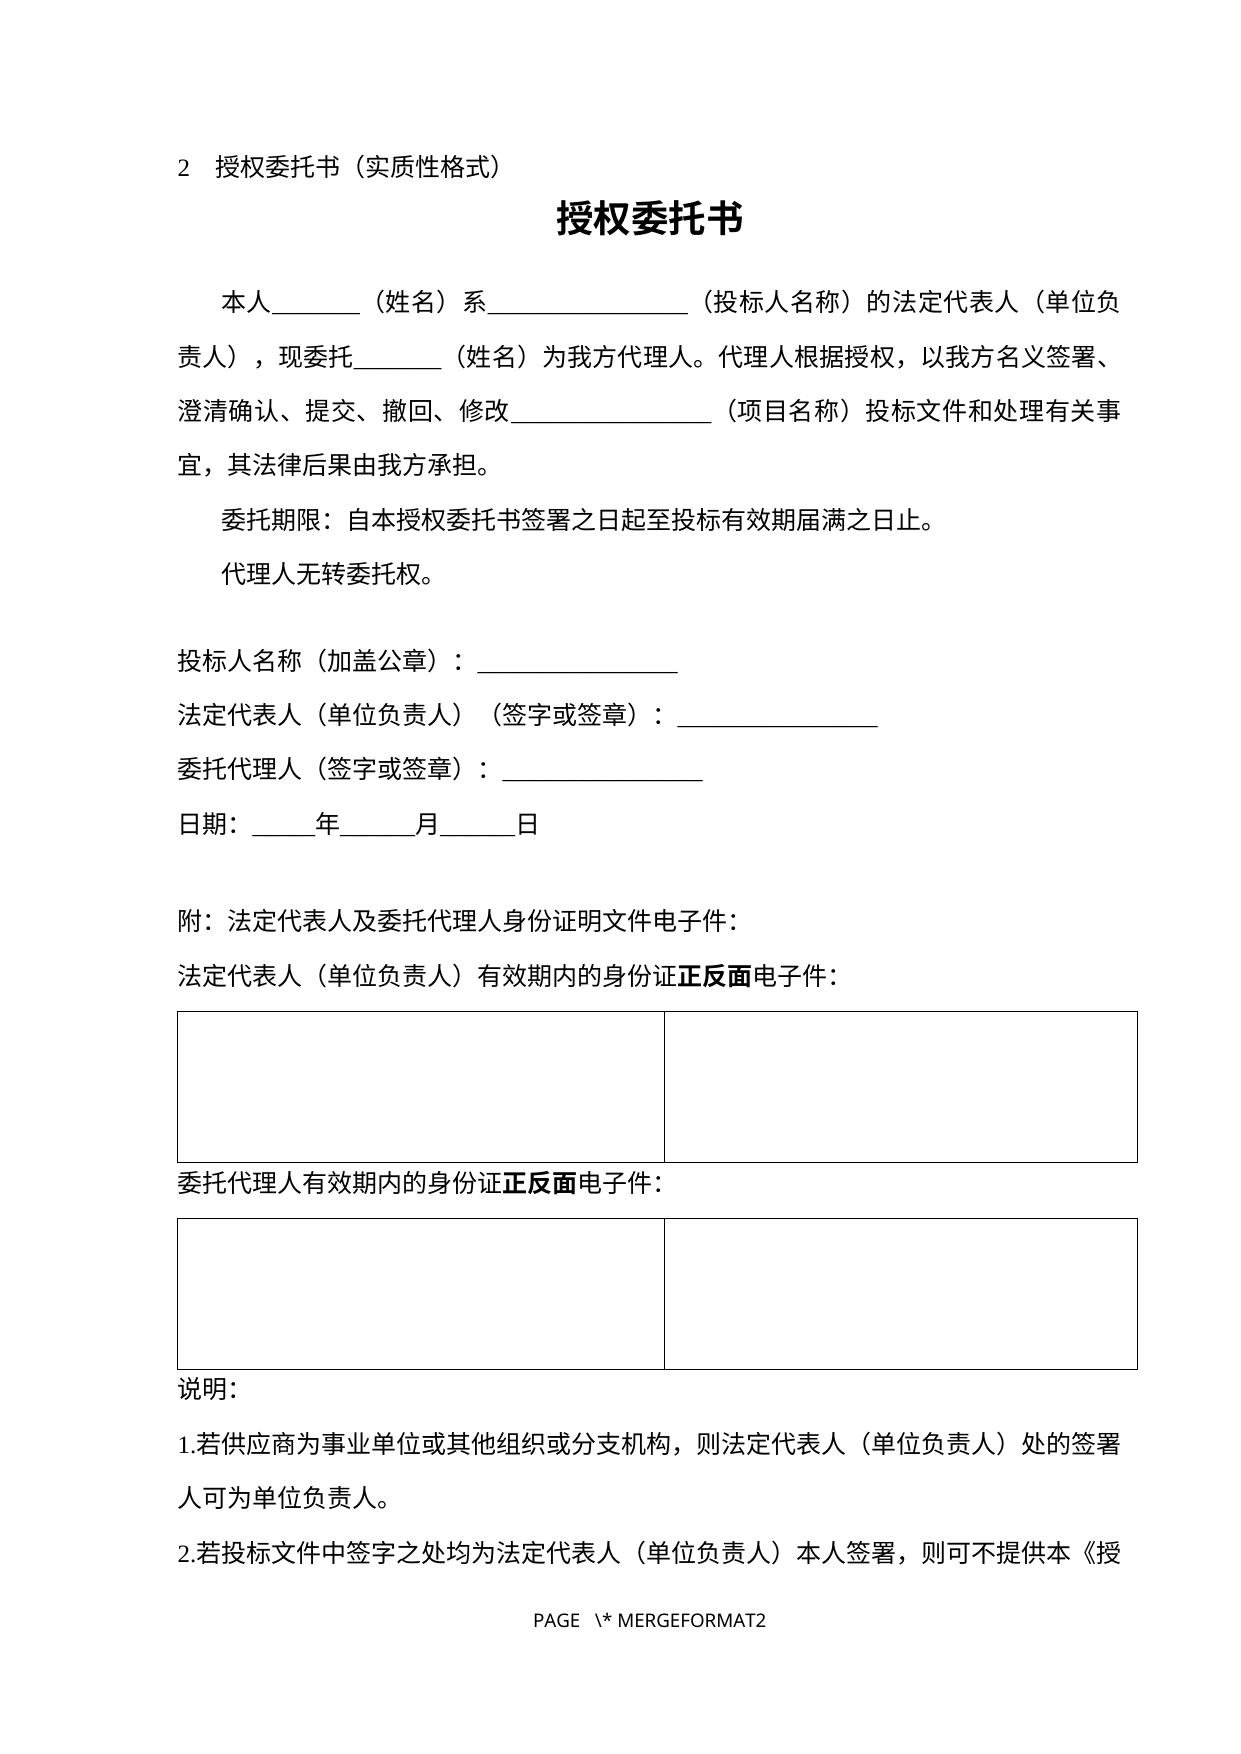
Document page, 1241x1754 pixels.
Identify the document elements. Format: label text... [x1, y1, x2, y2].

text 授权委托书 [177, 202, 1122, 239]
text 说明： [177, 1370, 1122, 1406]
text 代理人无转委托权。 [177, 554, 1122, 629]
text 法定代表人（单位负责人）有效期内的身份证正反面电子件： [177, 956, 1122, 992]
text 委托代理人有效期内的身份证正反面电子件： [177, 1163, 1122, 1199]
list 授权委托书（实质性格式） [177, 148, 1122, 184]
text 日期：_____年______月______日 [177, 804, 1122, 841]
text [177, 1533, 1122, 1569]
text 本人_______（姓名）系________________（投标人名称）的法定代表人（单位负责人），现委托_______（姓名）为我方代理人。代理人根据授权，以我方名义签署、澄清确认、提交、撤回、修改________________（项目名称）投标文件和处理有关事宜，其法律后果由我方承担。 [177, 283, 1122, 482]
text 委托期限：自本授权委托书签署之日起至投标有效期届满之日止。 [177, 500, 1122, 536]
text 投标人名称（加盖公章）：________________ [177, 641, 1122, 677]
text 委托代理人（签字或签章）：________________ [177, 750, 1122, 786]
text 1.若供应商为事业单位或其他组织或分支机构，则法定代表人（单位负责人）处的签署人可为单位负责人。 [177, 1424, 1122, 1515]
text 附：法定代表人及委托代理人身份证明文件电子件： [177, 902, 1122, 938]
table_header [178, 1012, 664, 1162]
text 法定代表人（单位负责人）（签字或签章）：________________ [177, 696, 1122, 732]
table_header [665, 1219, 1137, 1369]
table_header [665, 1012, 1137, 1162]
table_header [178, 1219, 664, 1369]
